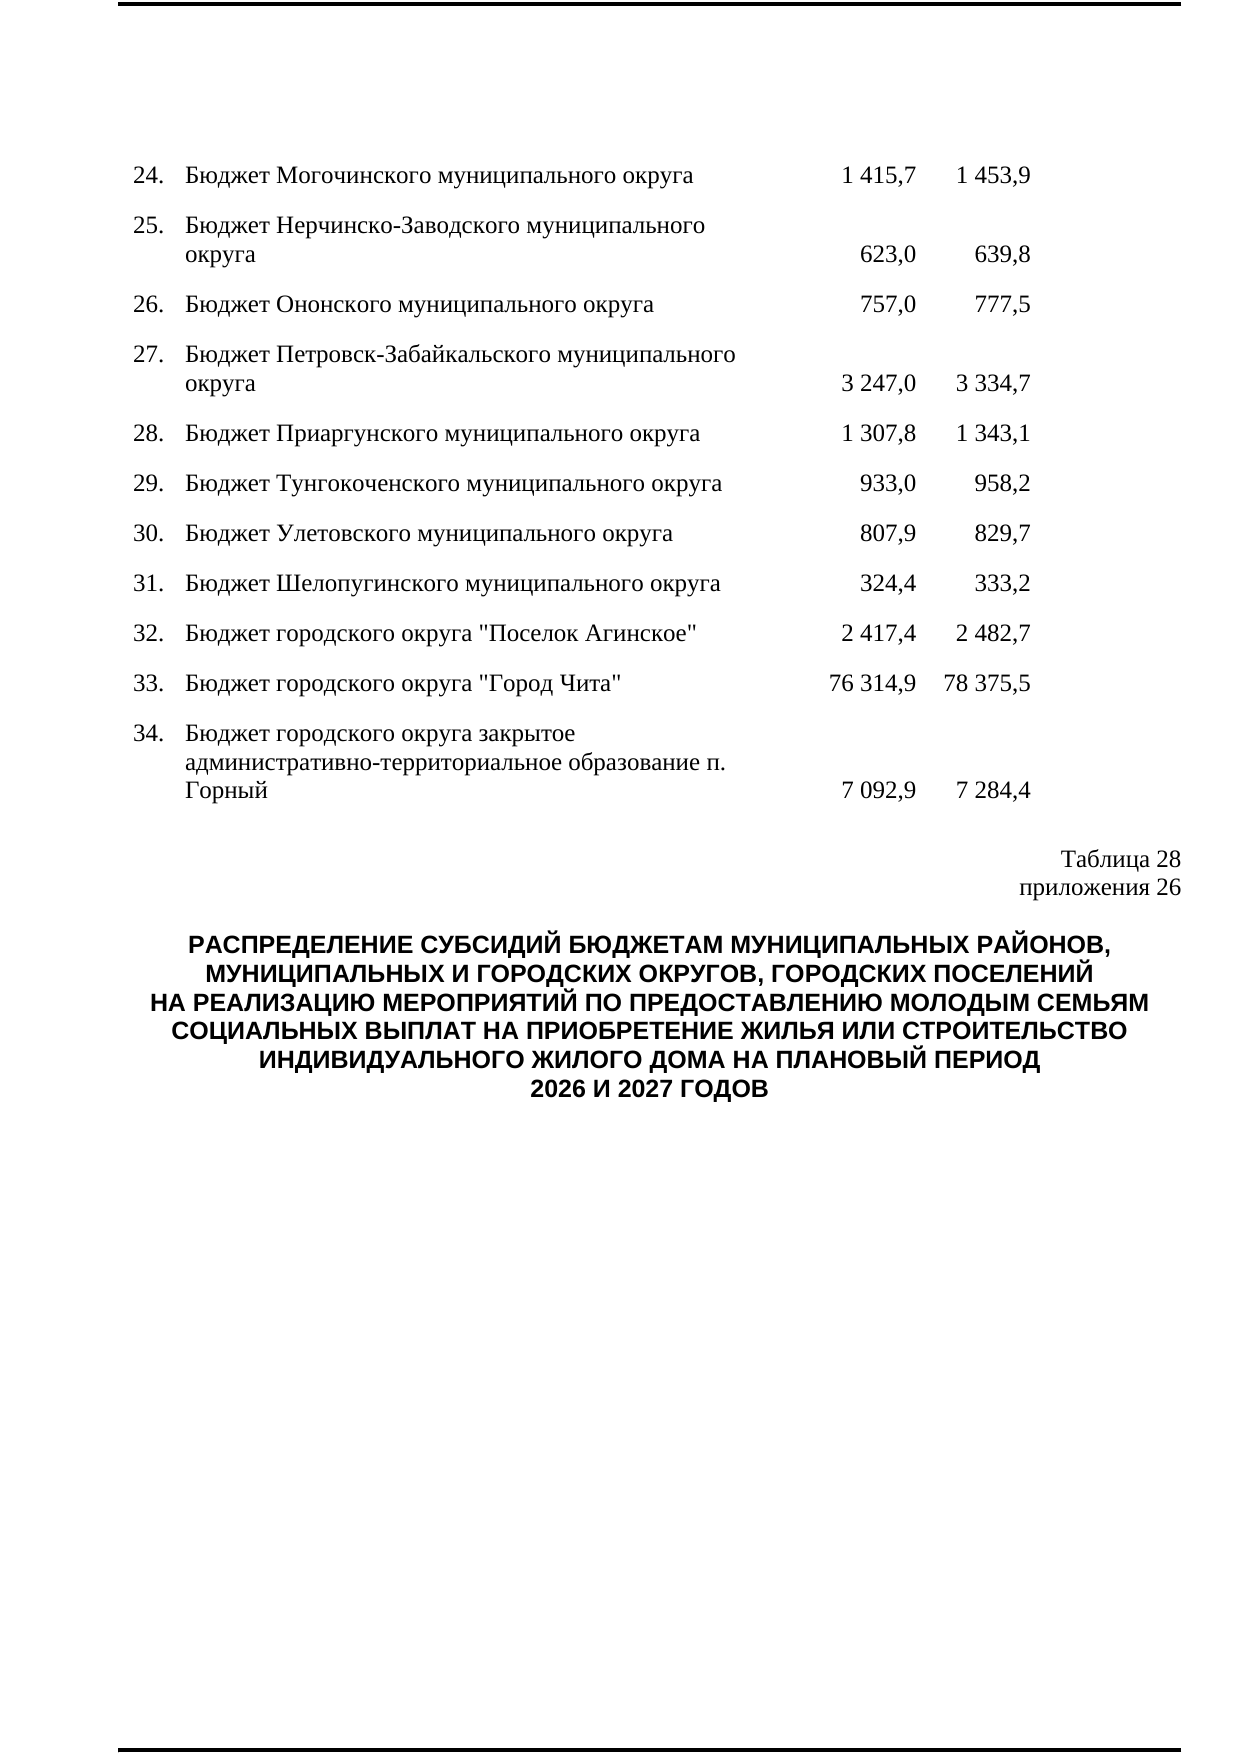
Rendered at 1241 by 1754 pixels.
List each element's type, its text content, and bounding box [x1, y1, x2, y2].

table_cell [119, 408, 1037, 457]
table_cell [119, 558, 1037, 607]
title СОЦИАЛЬНЫХ ВЫПЛАТ НА ПРИОБРЕТЕНИЕ ЖИЛЬЯ ИЛИ СТРОИТЕЛЬСТВО [118, 1016, 1181, 1045]
title НА РЕАЛИЗАЦИЮ МЕРОПРИЯТИЙ ПО ПРЕДОСТАВЛЕНИЮ МОЛОДЫМ СЕМЬЯМ [118, 987, 1181, 1016]
text приложения 26 [118, 872, 1181, 901]
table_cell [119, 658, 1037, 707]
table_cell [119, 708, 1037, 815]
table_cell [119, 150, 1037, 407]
title РАСПРЕДЕЛЕНИЕ СУБСИДИЙ БЮДЖЕТАМ МУНИЦИПАЛЬНЫХ РАЙОНОВ, [118, 930, 1181, 959]
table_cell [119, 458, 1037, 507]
title 2026 И 2027 ГОДОВ [118, 1074, 1181, 1102]
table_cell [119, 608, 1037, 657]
title МУНИЦИПАЛЬНЫХ И ГОРОДСКИХ ОКРУГОВ, ГОРОДСКИХ ПОСЕЛЕНИЙ [118, 959, 1181, 987]
title ИНДИВИДУАЛЬНОГО ЖИЛОГО ДОМА НА ПЛАНОВЫЙ ПЕРИОД [118, 1045, 1181, 1074]
text Таблица 28 [118, 844, 1181, 872]
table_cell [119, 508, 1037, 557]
